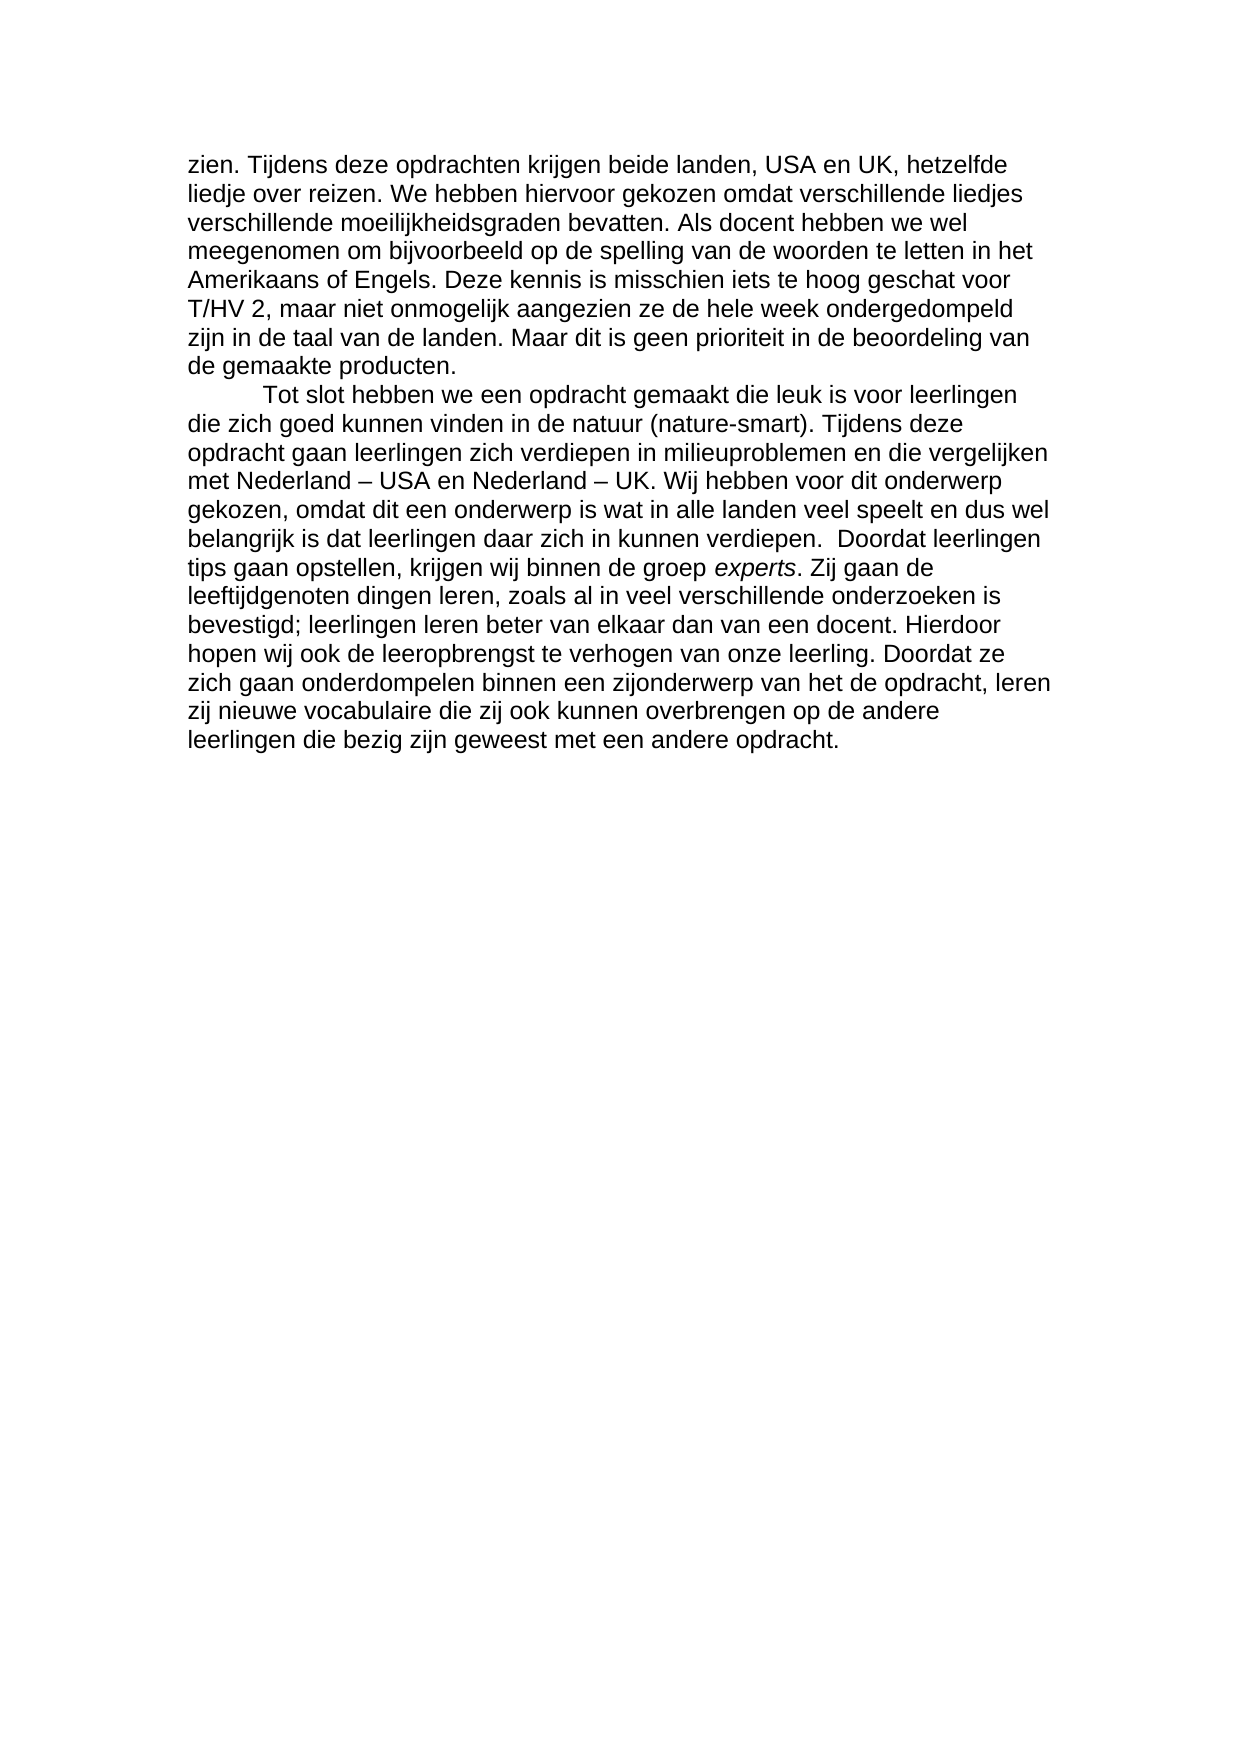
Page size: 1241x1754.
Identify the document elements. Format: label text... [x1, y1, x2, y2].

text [187, 150, 1053, 380]
text Tot slot hebben we een opdracht gemaakt die leuk is voor leerlingen die zich goed kunnen vinden in de natuur (nature-smart). Tijdens deze opdracht gaan leerlingen zich verdiepen in milieuproblemen en die vergelijken met Nederland – USA en Nederland – UK. Wij hebben voor dit onderwerp gekozen, omdat dit een onderwerp is wat in alle landen veel speelt en dus wel belangrijk is dat leerlingen daar zich in kunnen verdiepen. Doordat leerlingen tips gaan opstellen, krijgen wij binnen de groep experts. Zij gaan de leeftijdgenoten dingen leren, zoals al in veel verschillende onderzoeken is bevestigd; leerlingen leren beter van elkaar dan van een docent. Hierdoor hopen wij ook de leeropbrengst te verhogen van onze leerling. Doordat ze zich gaan onderdompelen binnen een zijonderwerp van het de opdracht, leren zij nieuwe vocabulaire die zij ook kunnen overbrengen op de andere leerlingen die bezig zijn geweest met een andere opdracht. [187, 380, 1053, 754]
